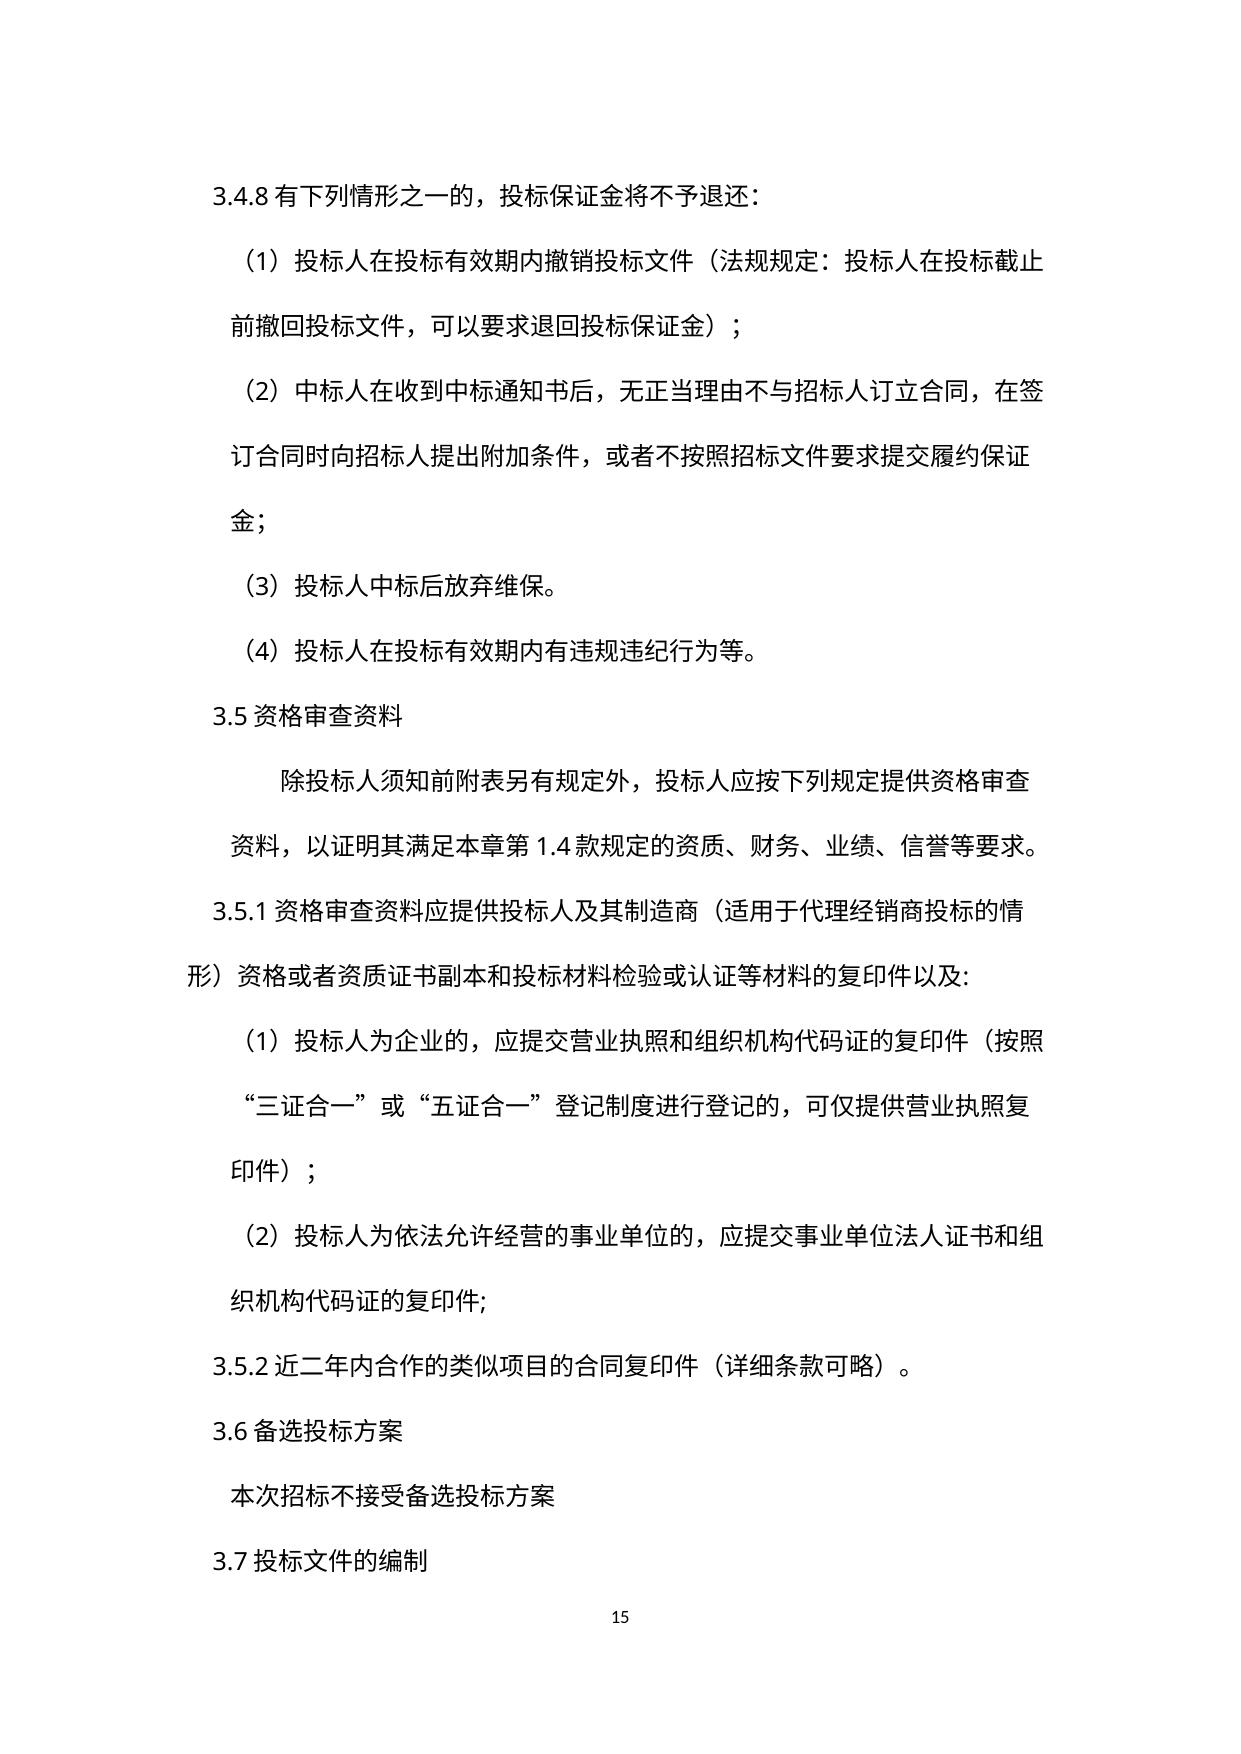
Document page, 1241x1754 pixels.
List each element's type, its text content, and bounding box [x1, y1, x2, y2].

text 3.7投标文件的编制 [187, 1527, 1053, 1592]
list 本次招标不接受备选投标方案 [230, 1462, 1053, 1527]
text 3.5资格审查资料 [187, 682, 1053, 747]
list （1）投标人为企业的，应提交营业执照和组织机构代码证的复印件（按照“三证合一”或“五证合一”登记制度进行登记的，可仅提供营业执照复印件）； [230, 1007, 1053, 1202]
text 3.5.2近二年内合作的类似项目的合同复印件（详细条款可略）。 [187, 1332, 1053, 1397]
list （1）投标人在投标有效期内撤销投标文件（法规规定：投标人在投标截止前撤回投标文件，可以要求退回投标保证金）； [230, 227, 1053, 357]
list （2）中标人在收到中标通知书后，无正当理由不与招标人订立合同，在签订合同时向招标人提出附加条件，或者不按照招标文件要求提交履约保证金； [230, 357, 1053, 552]
list （4）投标人在投标有效期内有违规违纪行为等。 [230, 617, 1053, 682]
list 除投标人须知前附表另有规定外，投标人应按下列规定提供资格审查资料，以证明其满足本章第 1.4款规定的资质、财务、业绩、信誉等要求。 [230, 747, 1053, 877]
text 3.4.8有下列情形之一的，投标保证金将不予退还： [187, 162, 1053, 227]
text 3.5.1资格审查资料应提供投标人及其制造商（适用于代理经销商投标的情形）资格或者资质证书副本和投标材料检验或认证等材料的复印件以及: [187, 877, 1053, 1007]
list （3）投标人中标后放弃维保。 [230, 552, 1053, 617]
list （2）投标人为依法允许经营的事业单位的，应提交事业单位法人证书和组织机构代码证的复印件; [230, 1202, 1053, 1332]
text 3.6备选投标方案 [187, 1397, 1053, 1462]
